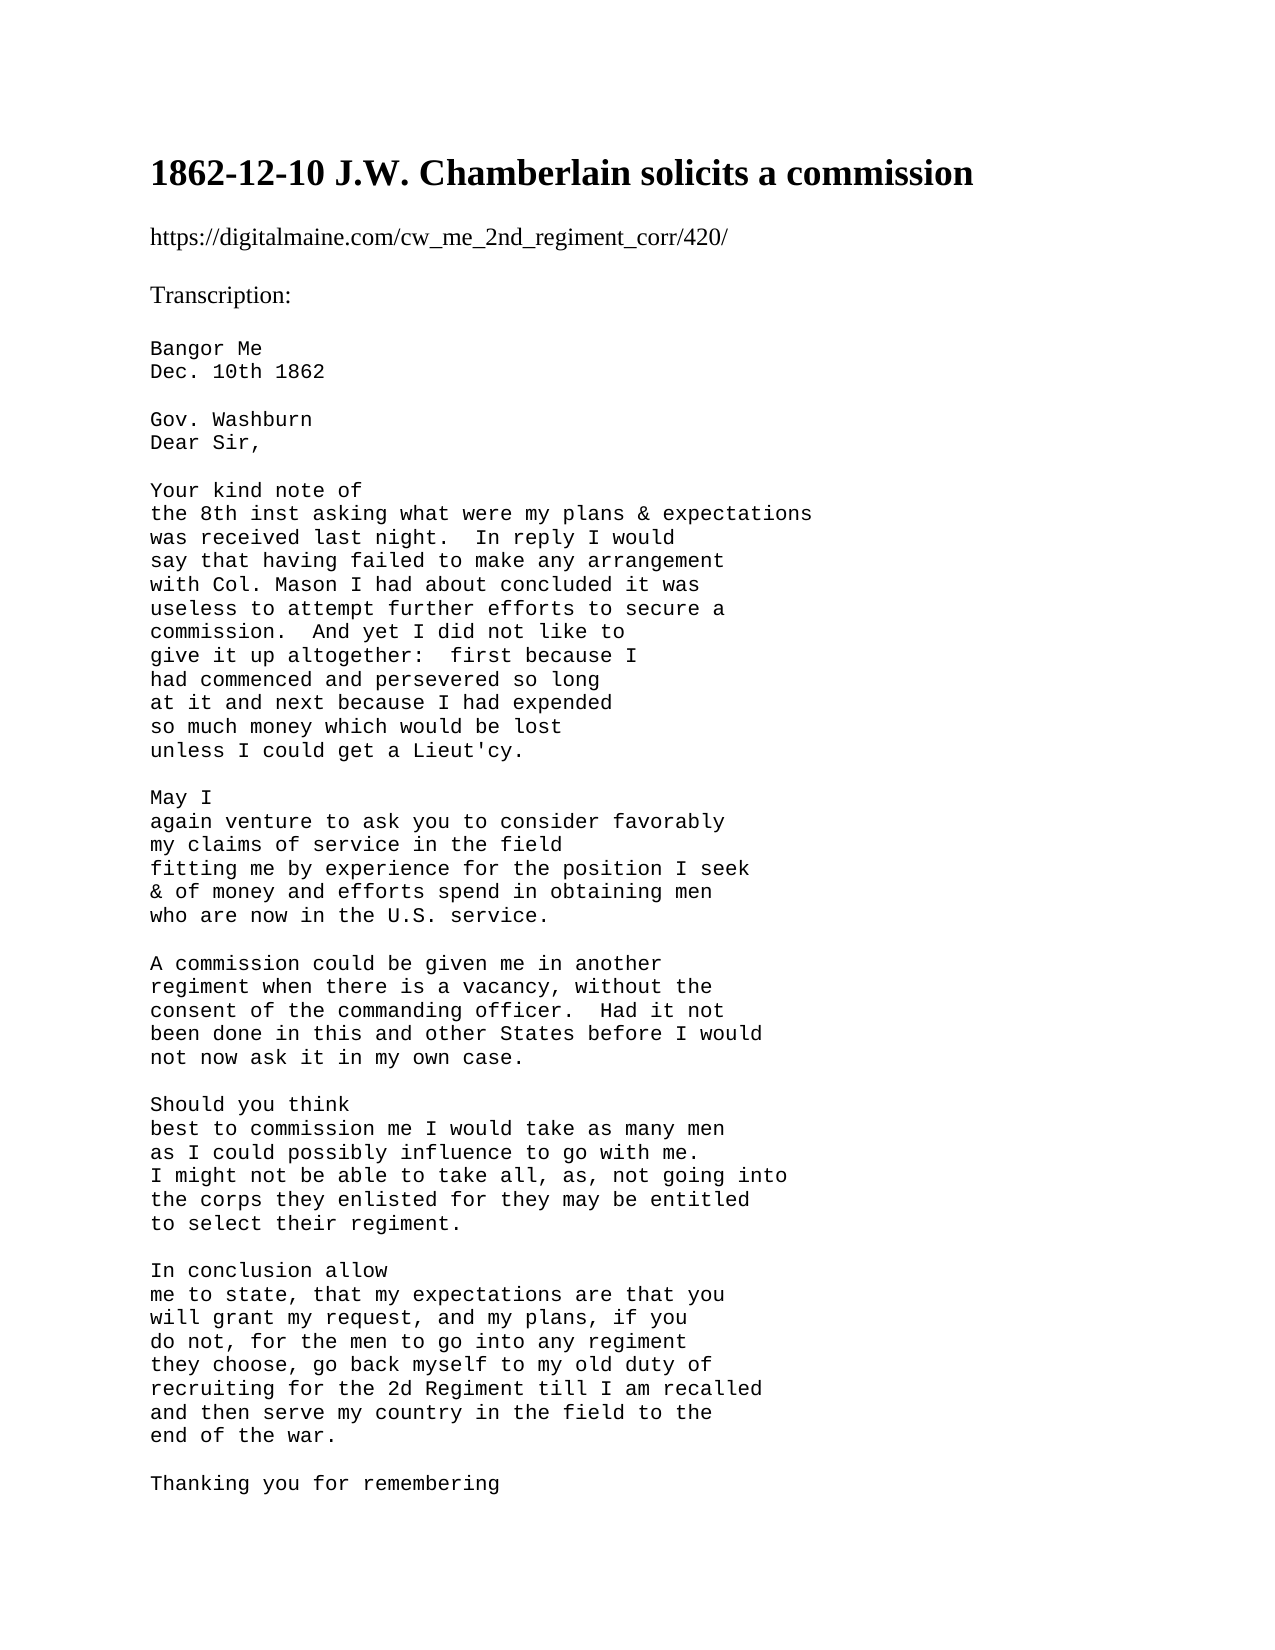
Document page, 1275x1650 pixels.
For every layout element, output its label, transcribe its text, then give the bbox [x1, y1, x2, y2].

text In conclusion allow [150, 1260, 1125, 1283]
text Transcription: [150, 280, 1125, 309]
text will grant my request, and my plans, if you [150, 1307, 1125, 1331]
text the 8th inst asking what were my plans & expectations [150, 503, 1125, 527]
text I might not be able to take all, as, not going into [150, 1165, 1125, 1189]
text A commission could be given me in another [150, 952, 1125, 976]
text the corps they enlisted for they may be entitled [150, 1189, 1125, 1213]
text & of money and efforts spend in obtaining men [150, 882, 1125, 905]
text again venture to ask you to consider favorably [150, 811, 1125, 834]
text best to commission me I would take as many men [150, 1118, 1125, 1142]
text so much money which would be lost [150, 716, 1125, 740]
text say that having failed to make any arrangement [150, 551, 1125, 574]
text unless I could get a Lieut'cy. [150, 740, 1125, 763]
text my claims of service in the field [150, 834, 1125, 858]
text end of the war. [150, 1425, 1125, 1449]
text they choose, go back myself to my old duty of [150, 1354, 1125, 1378]
text commission. And yet I did not like to [150, 621, 1125, 645]
text with Col. Mason I had about concluded it was [150, 574, 1125, 598]
text Dear Sir, [150, 432, 1125, 456]
text and then serve my country in the field to the [150, 1402, 1125, 1425]
text Gov. Washburn [150, 409, 1125, 432]
text May I [150, 787, 1125, 811]
text to select their regiment. [150, 1213, 1125, 1236]
text been done in this and other States before I would [150, 1023, 1125, 1047]
text Dec. 10th 1862 [150, 361, 1125, 385]
subtitle 1862-12-10 J.W. Chamberlain solicits a commission [150, 150, 1125, 193]
text useless to attempt further efforts to secure a [150, 598, 1125, 621]
text fitting me by experience for the position I seek [150, 858, 1125, 882]
text Should you think [150, 1094, 1125, 1118]
text who are now in the U.S. service. [150, 905, 1125, 929]
text not now ask it in my own case. [150, 1047, 1125, 1071]
text recruiting for the 2d Regiment till I am recalled [150, 1378, 1125, 1402]
text Thanking you for remembering [150, 1473, 1125, 1496]
text Bangor Me [150, 338, 1125, 361]
text was received last night. In reply I would [150, 527, 1125, 551]
text as I could possibly influence to go with me. [150, 1142, 1125, 1165]
text give it up altogether: first because I [150, 645, 1125, 669]
text at it and next because I had expended [150, 692, 1125, 716]
text me to state, that my expectations are that you [150, 1283, 1125, 1307]
text https://digitalmaine.com/cw_me_2nd_regiment_corr/420/ [150, 222, 1125, 251]
text had commenced and persevered so long [150, 669, 1125, 692]
text consent of the commanding officer. Had it not [150, 1000, 1125, 1023]
text do not, for the men to go into any regiment [150, 1331, 1125, 1354]
text Your kind note of [150, 479, 1125, 503]
text regiment when there is a vacancy, without the [150, 976, 1125, 1000]
